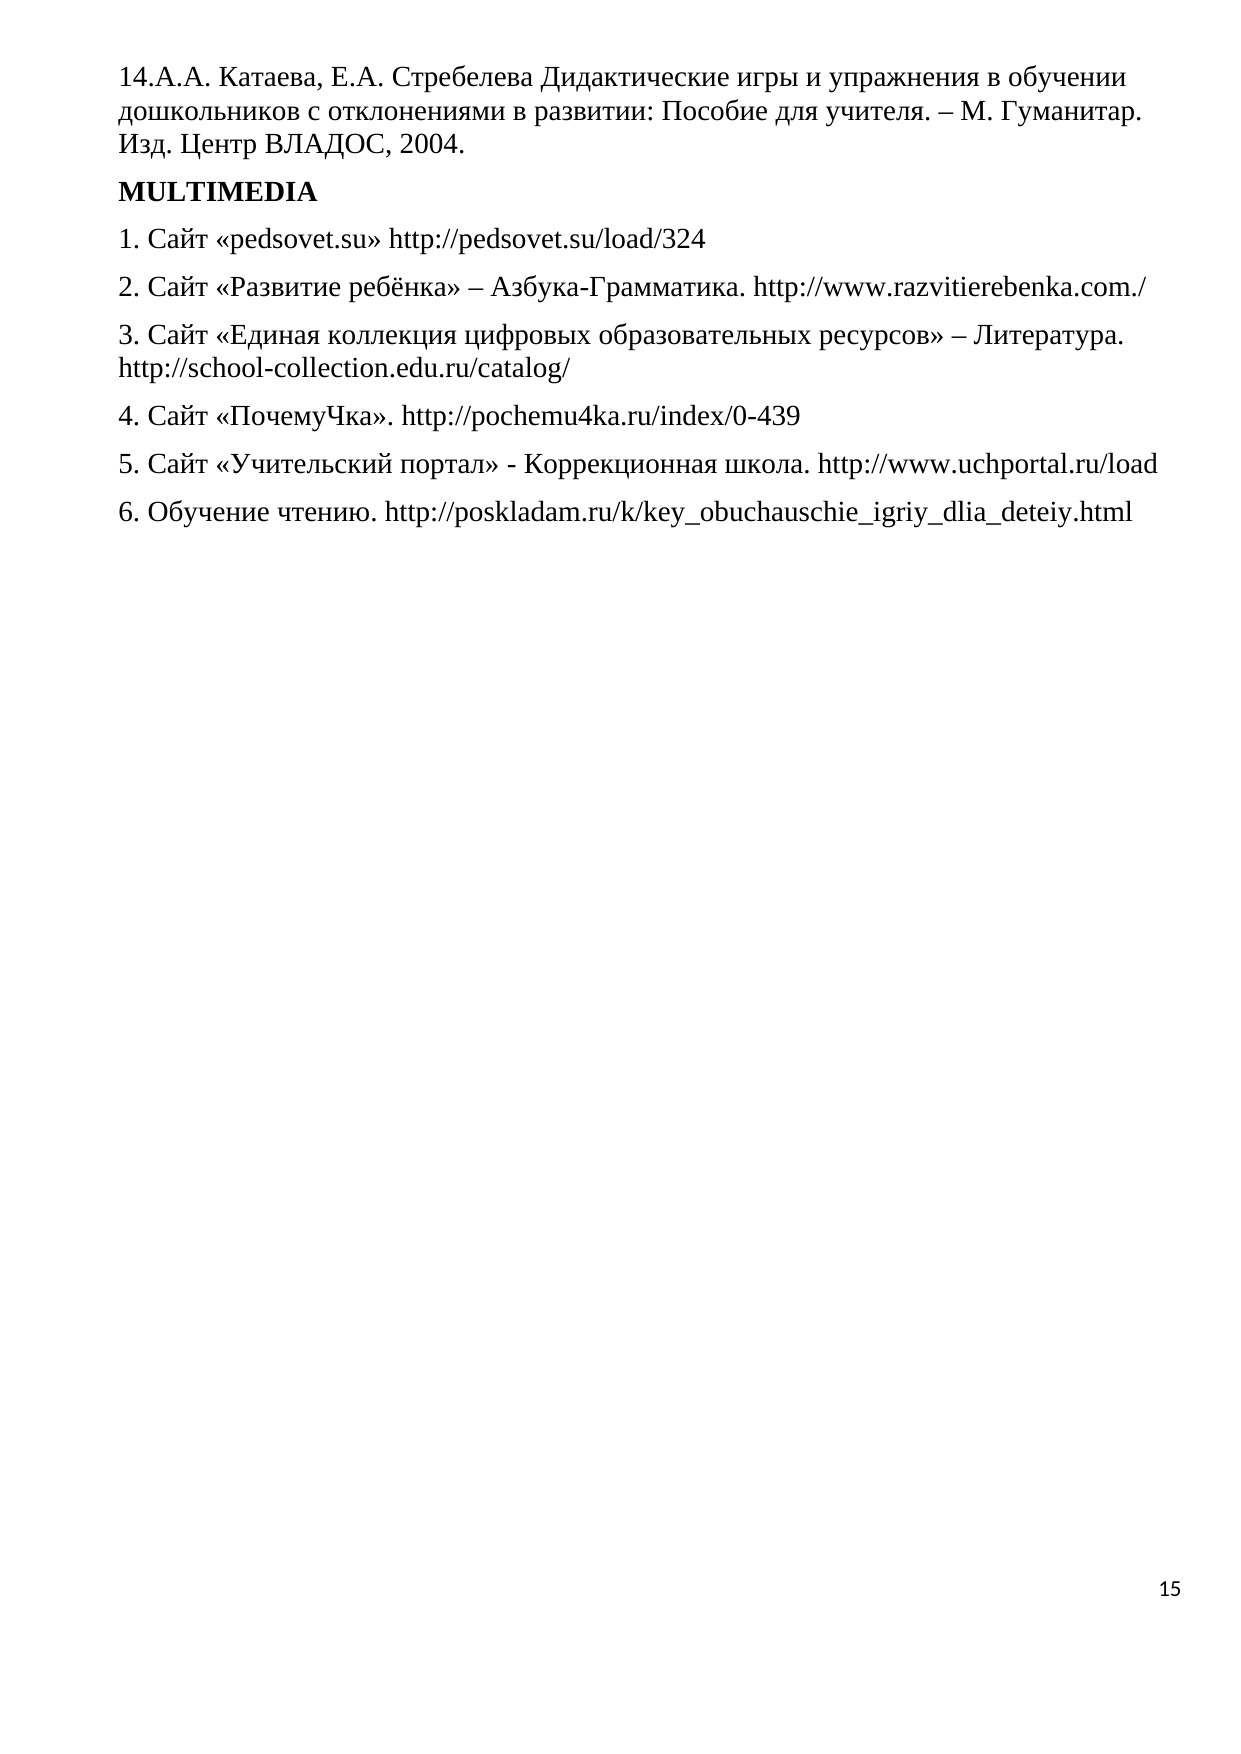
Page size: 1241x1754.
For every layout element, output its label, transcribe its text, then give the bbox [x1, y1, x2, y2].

text MULTIMEDIA [118, 174, 1181, 207]
text 5. Сайт «Учительский портал» - Коррекционная школа. http://www.uchportal.ru/load [118, 446, 1181, 479]
text 1. Сайт «pedsovet.su» http://pedsovet.su/load/324 [118, 222, 1181, 255]
text 2. Сайт «Развитие ребёнка» – Азбука-Грамматика. http://www.razvitierebenka.com./ [118, 269, 1181, 303]
text 6. Обучение чтению. http://poskladam.ru/k/key_obuchauschie_igriy_dlia_deteiy.html [118, 494, 1181, 527]
text 3. Сайт «Единая коллекция цифровых образовательных ресурсов» – Литература. http://school-collection.edu.ru/catalog/ [118, 317, 1181, 384]
text 14.А.А. Катаева, Е.А. Стребелева Дидактические игры и упражнения в обучении дошкольников с отклонениями в развитии: Пособие для учителя. – М. Гуманитар. Изд. Центр ВЛАДОС, 2004. [118, 59, 1181, 160]
text 4. Сайт «ПочемуЧка». http://pochemu4ka.ru/index/0-439 [118, 398, 1181, 432]
